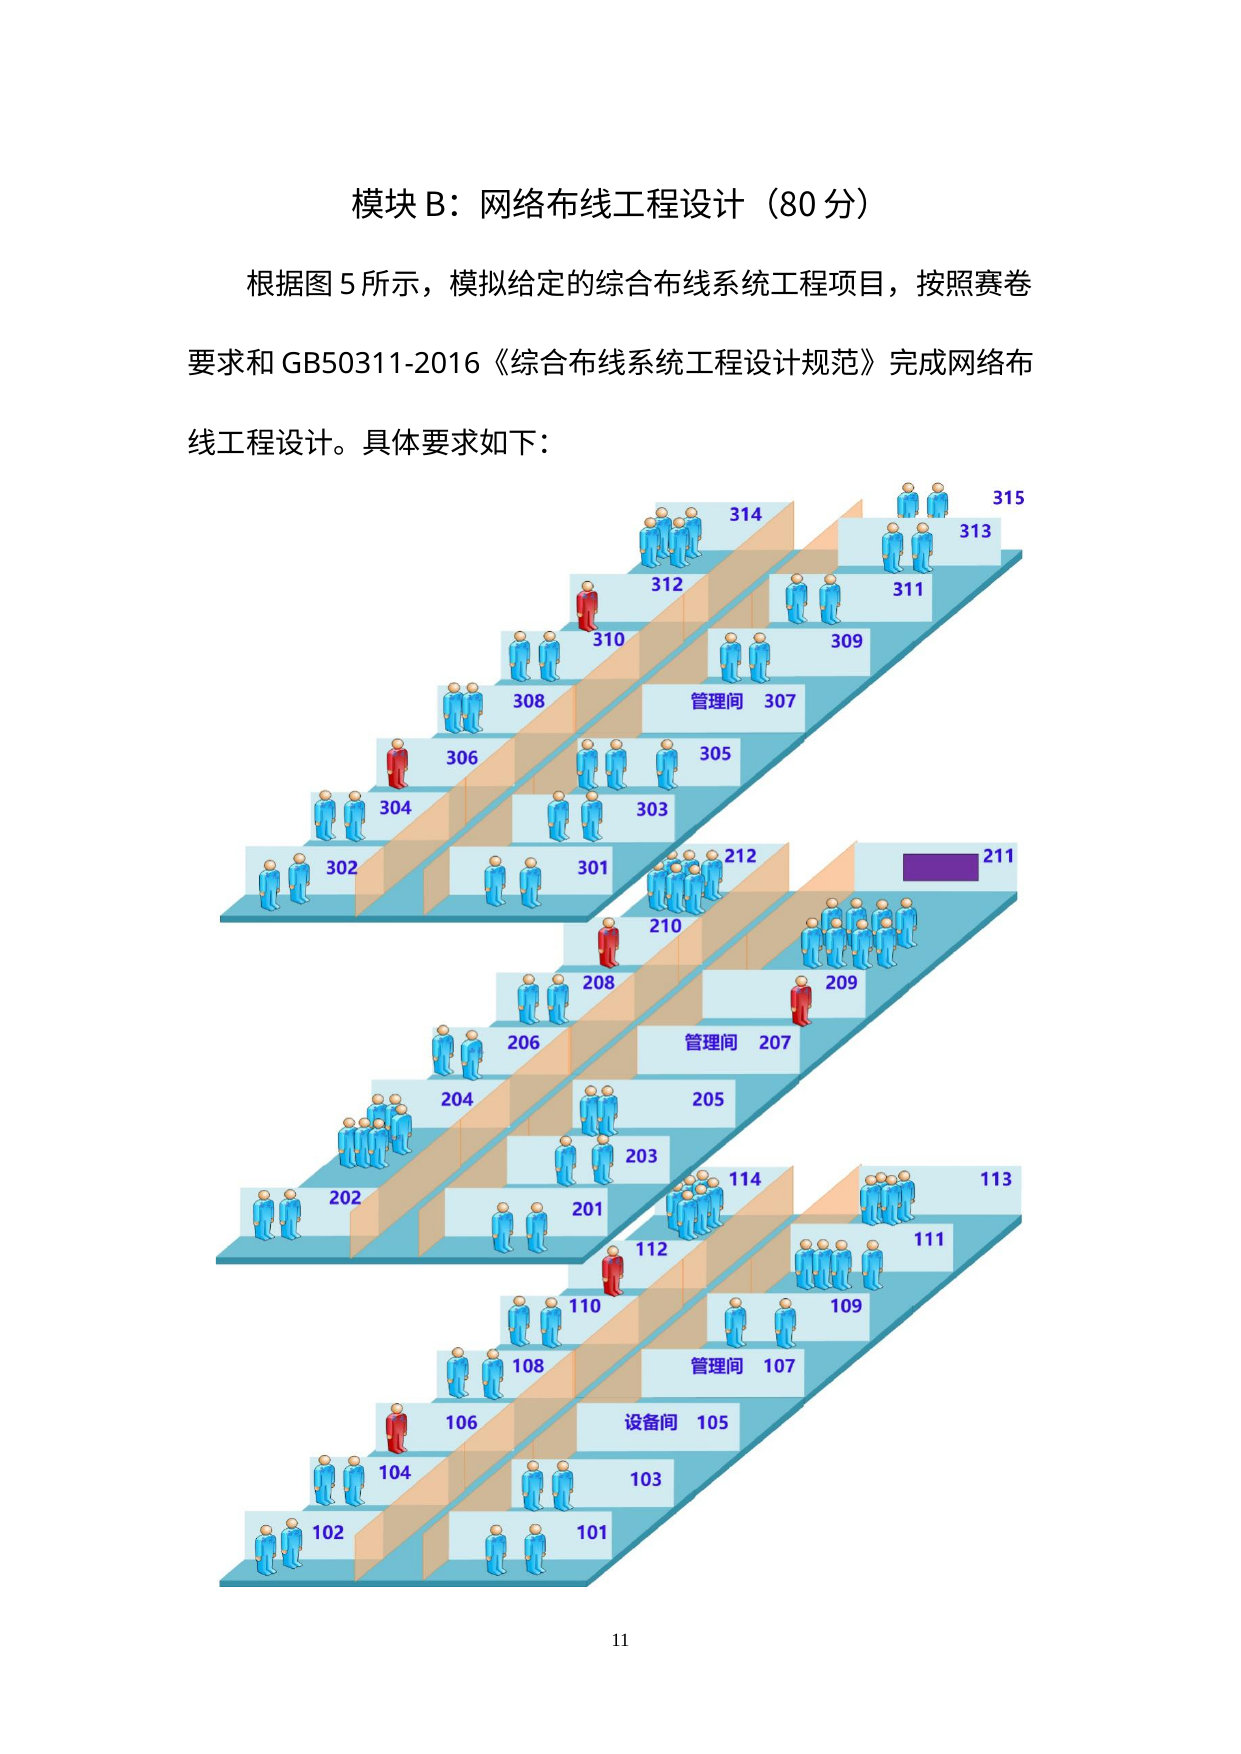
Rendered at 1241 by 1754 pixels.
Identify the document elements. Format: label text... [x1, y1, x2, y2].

subtitle 模块B：网络布线工程设计（80分） [187, 163, 1053, 242]
list 根据图5所示，模拟给定的综合布线系统工程项目，按照赛卷要求和GB50311-2016《综合布线系统工程设计规范》完成网络布线工程设计。具体要求如下： [187, 242, 1053, 480]
picture [215, 480, 1025, 1587]
